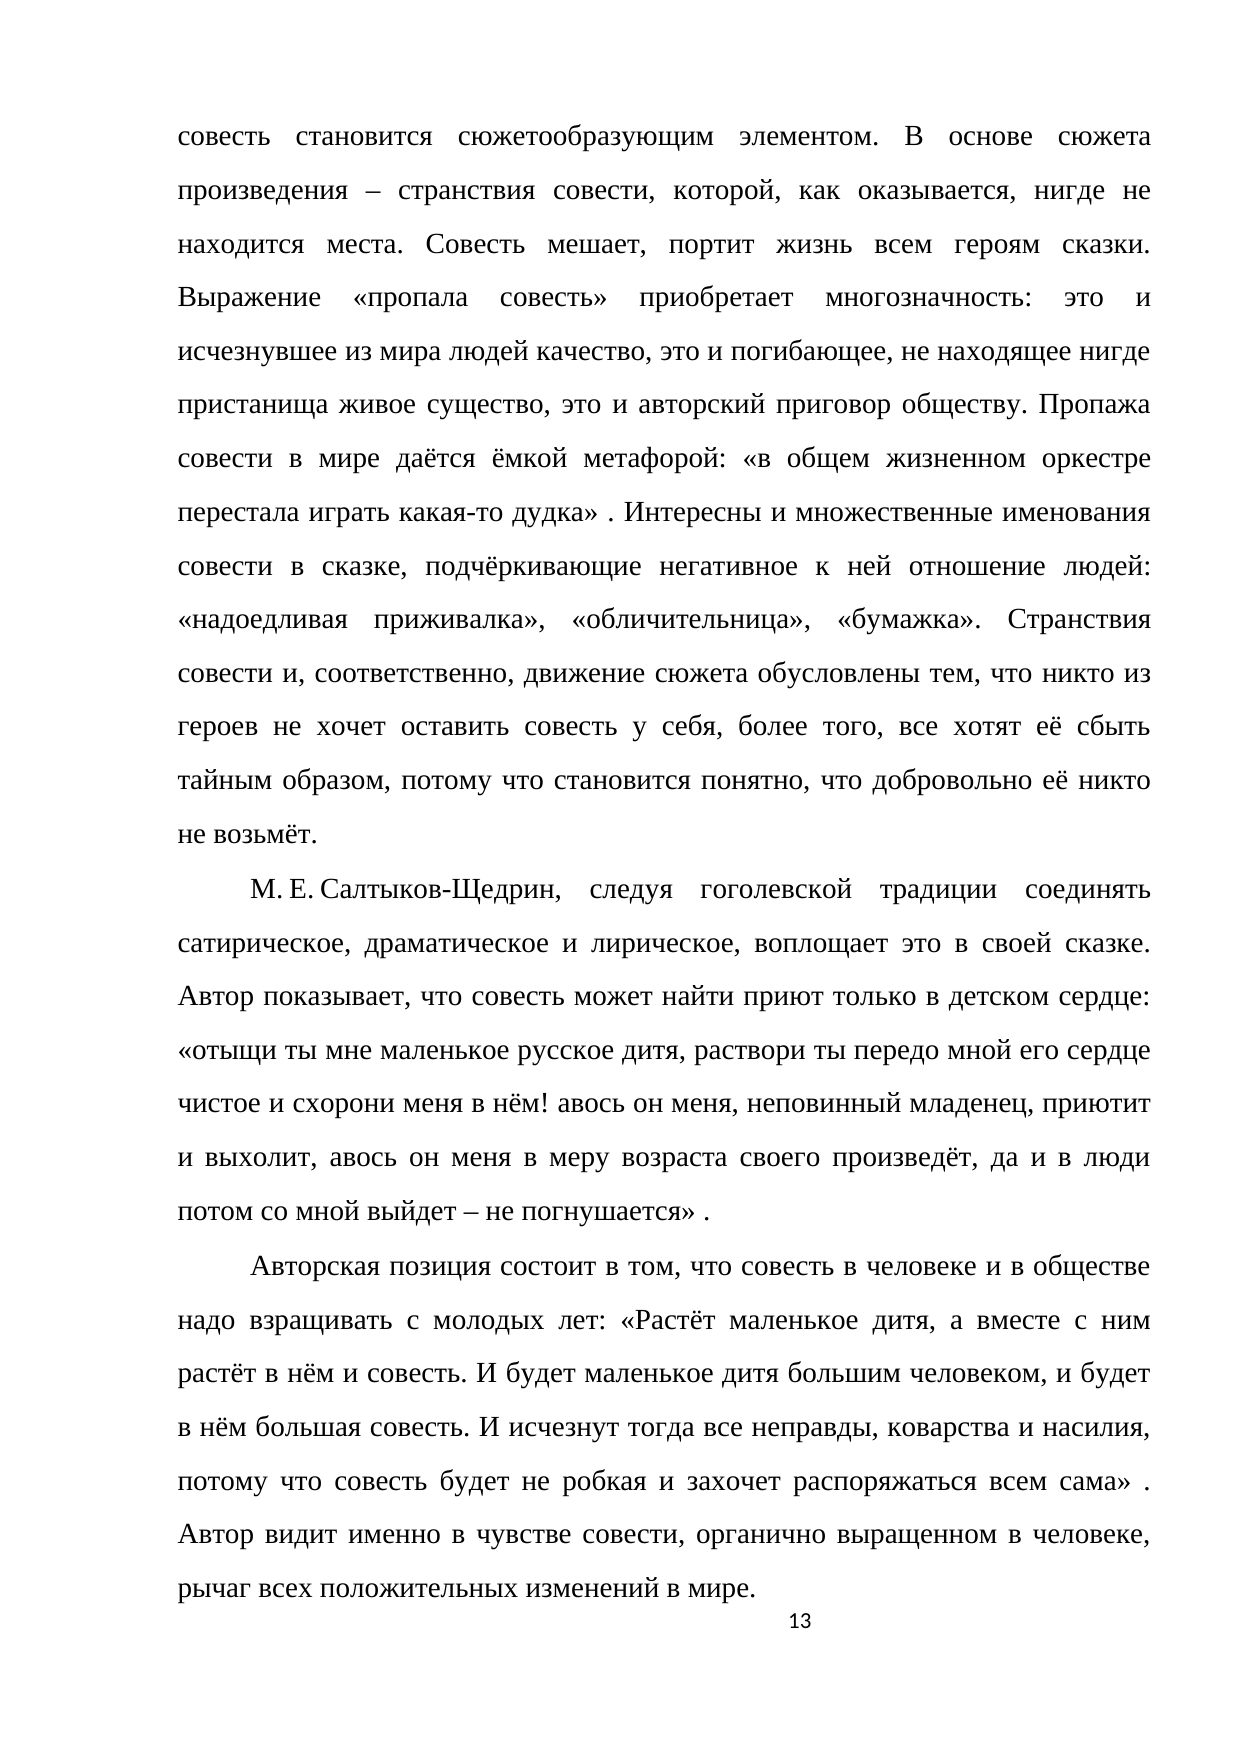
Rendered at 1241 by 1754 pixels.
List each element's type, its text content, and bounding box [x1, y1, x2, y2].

text Авторская позиция состоит в том, что совесть в человеке и в обществе надо взращивать с молодых лет: «Растёт маленькое дитя, а вместе с ним растёт в нём и совесть. И будет маленькое дитя большим человеком, и будет в нём большая совесть. И исчезнут тогда все неправды, коварства и насилия, потому что совесть будет не робкая и захочет распоряжаться всем сама» . Автор видит именно в чувстве совести, органично выращенном в человеке, рычаг всех положительных изменений в мире. [177, 1248, 1152, 1603]
text М. Е. Салтыков-Щедрин, следуя гоголевской традиции соединять сатирическое, драматическое и лирическое, воплощает это в своей сказке. Автор показывает, что совесть может найти приют только в детском сердце: «отыщи ты мне маленькое русское дитя, раствори ты передо мной его сердце чистое и схорони меня в нём! авось он меня, неповинный младенец, приютит и выхолит, авось он меня в меру возраста своего произведёт, да и в люди потом со мной выйдет – не погнушается» . [177, 871, 1152, 1226]
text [177, 118, 1152, 849]
